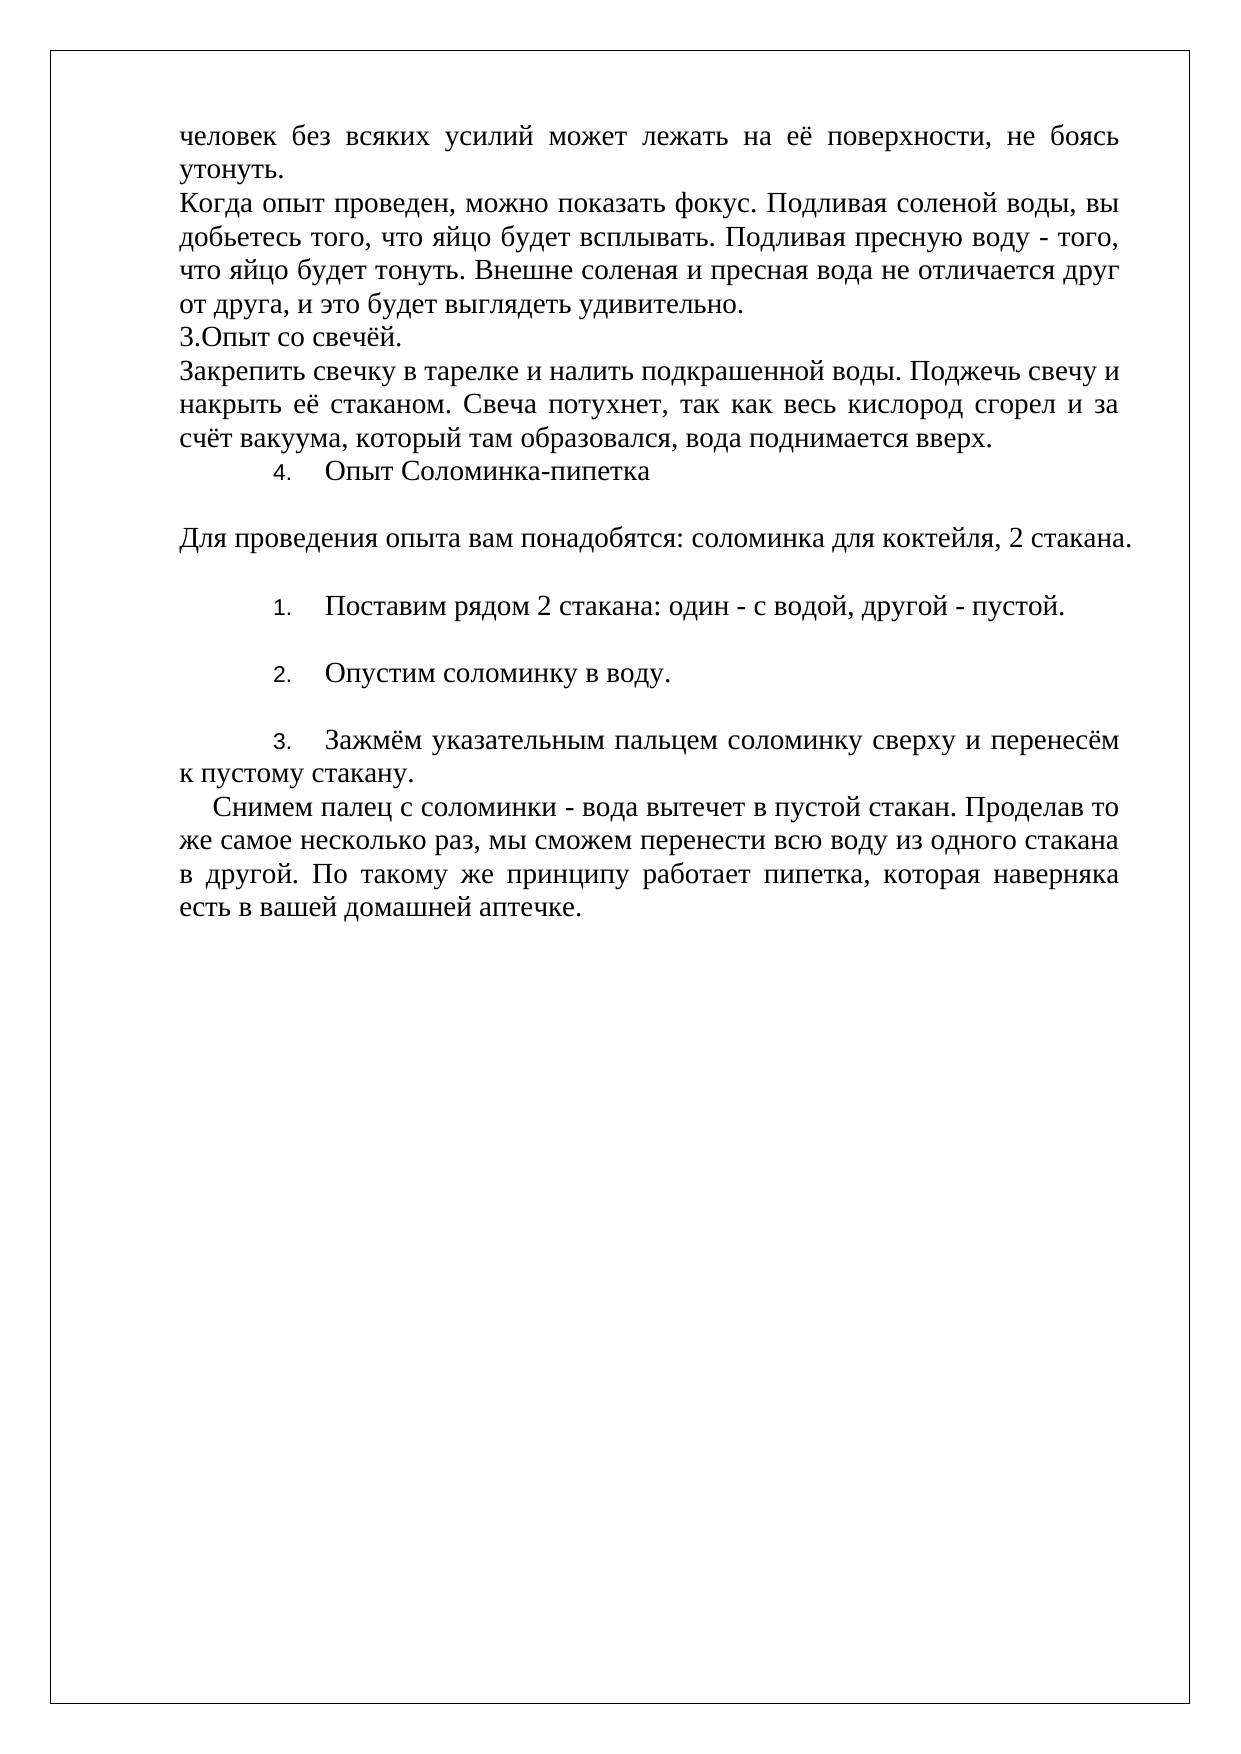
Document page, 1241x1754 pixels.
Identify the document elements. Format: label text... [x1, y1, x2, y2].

text Снимем палец с соломинки - вода вытечет в пустой стакан. Проделав то же самое несколько раз, мы сможем перенести всю воду из одного стакана в другой. По такому же принципу работает пипетка, которая наверняка есть в вашей домашней аптечке. [179, 789, 1121, 923]
text 3.Опыт со свечёй. [179, 319, 1152, 353]
list Поставим рядом 2 стакана: один - с водой, другой - пустой. [179, 588, 1152, 621]
list Опустим соломинку в воду. [179, 655, 1152, 688]
text Когда опыт проведен, можно показать фокус. Подливая соленой воды, вы добьетесь того, что яйцо будет всплывать. Подливая пресную воду - того, что яйцо будет тонуть. Внешне соленая и пресная вода не отличается друг от друга, и это будет выглядеть удивительно. [179, 185, 1121, 319]
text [179, 118, 1121, 185]
text Закрепить свечку в тарелке и налить подкрашенной воды. Поджечь свечу и накрыть её стаканом. Свеча потухнет, так как весь кислород сгорел и за счёт вакуума, который там образовался, вода поднимается вверх. [179, 353, 1121, 453]
list Зажмём указательным пальцем соломинку сверху и перенесём к пустому стакану. [179, 722, 1121, 789]
text Для проведения опыта вам понадобятся: соломинка для коктейля, 2 стакана. [179, 521, 1152, 554]
list Опыт Соломинка-пипетка [179, 453, 1152, 487]
